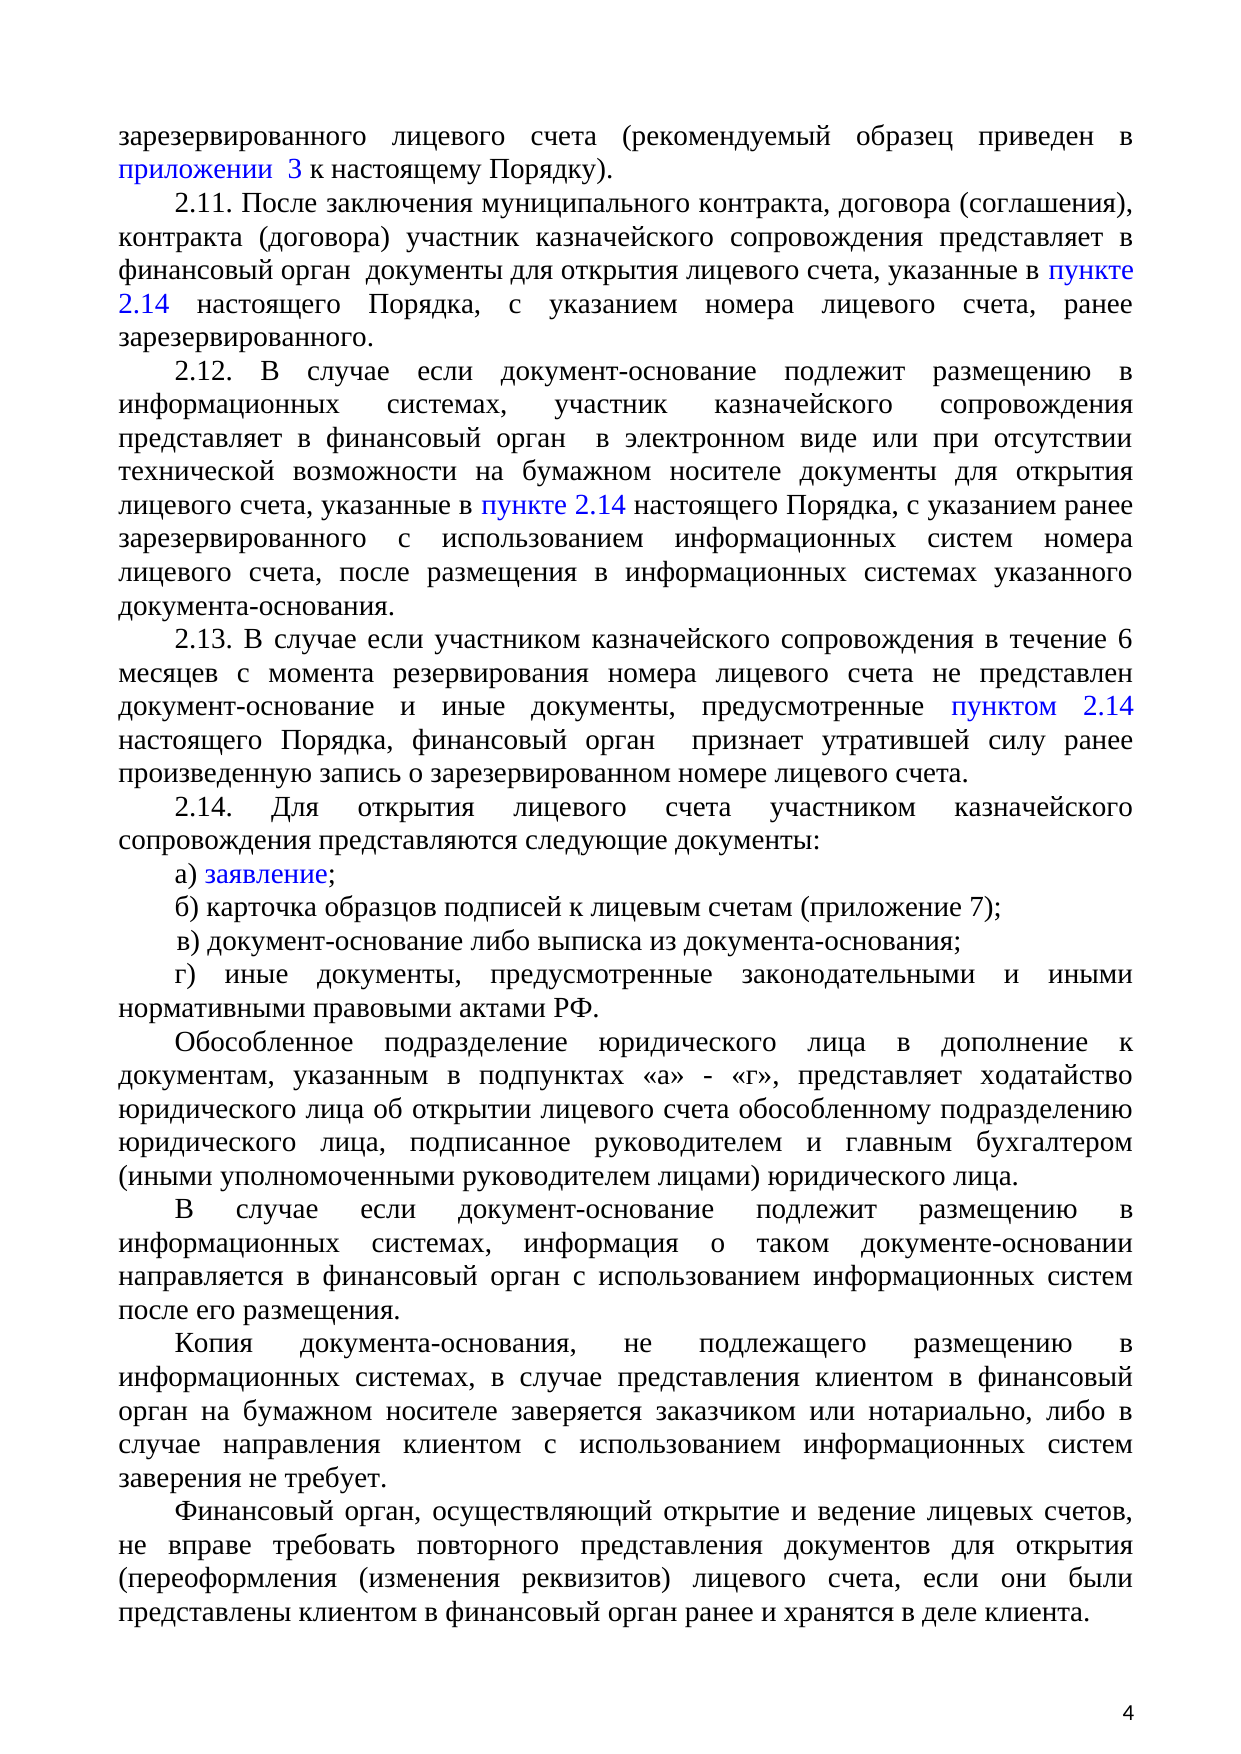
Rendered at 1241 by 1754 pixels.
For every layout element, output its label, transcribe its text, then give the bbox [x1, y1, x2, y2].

text 2.11. После заключения муниципального контракта, договора (соглашения), контракта (договора) участник казначейского сопровождения представляет в финансовый орган документы для открытия лицевого счета, указанные в пункте 2.14 настоящего Порядка, с указанием номера лицевого счета, ранее зарезервированного. [118, 185, 1134, 353]
text а) заявление; [118, 856, 1134, 889]
text г) иные документы, предусмотренные законодательными и иными нормативными правовыми актами РФ. [118, 957, 1134, 1024]
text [118, 118, 1134, 185]
text В случае если документ-основание подлежит размещению в информационных системах, информация о таком документе-основании направляется в финансовый орган с использованием информационных систем после его размещения. [118, 1191, 1134, 1326]
text в) документ-основание либо выписка из документа-основания; [118, 923, 1134, 957]
text Обособленное подразделение юридического лица в дополнение к документам, указанным в подпунктах «а» - «г», представляет ходатайство юридического лица об открытии лицевого счета обособленному подразделению юридического лица, подписанное руководителем и главным бухгалтером (иными уполномоченными руководителем лицами) юридического лица. [118, 1024, 1134, 1191]
text 2.13. В случае если участником казначейского сопровождения в течение 6 месяцев с момента резервирования номера лицевого счета не представлен документ-основание и иные документы, предусмотренные пунктом 2.14 настоящего Порядка, финансовый орган признает утратившей силу ранее произведенную запись о зарезервированном номере лицевого счета. [118, 621, 1134, 789]
text 2.12. В случае если документ-основание подлежит размещению в информационных системах, участник казначейского сопровождения представляет в финансовый орган в электронном виде или при отсутствии технической возможности на бумажном носителе документы для открытия лицевого счета, указанные в пункте 2.14 настоящего Порядка, с указанием ранее зарезервированного с использованием информационных систем номера лицевого счета, после размещения в информационных системах указанного документа-основания. [118, 353, 1134, 621]
text 2.14. Для открытия лицевого счета участником казначейского сопровождения представляются следующие документы: [118, 789, 1134, 856]
text Копия документа-основания, не подлежащего размещению в информационных системах, в случае представления клиентом в финансовый орган на бумажном носителе заверяется заказчиком или нотариально, либо в случае направления клиентом с использованием информационных систем заверения не требует. [118, 1326, 1134, 1493]
text б) карточка образцов подписей к лицевым счетам (приложение 7); [118, 889, 1134, 923]
text Финансовый орган, осуществляющий открытие и ведение лицевых счетов, не вправе требовать повторного представления документов для открытия (переоформления (изменения реквизитов) лицевого счета, если они были представлены клиентом в финансовый орган ранее и хранятся в деле клиента. [118, 1493, 1134, 1627]
